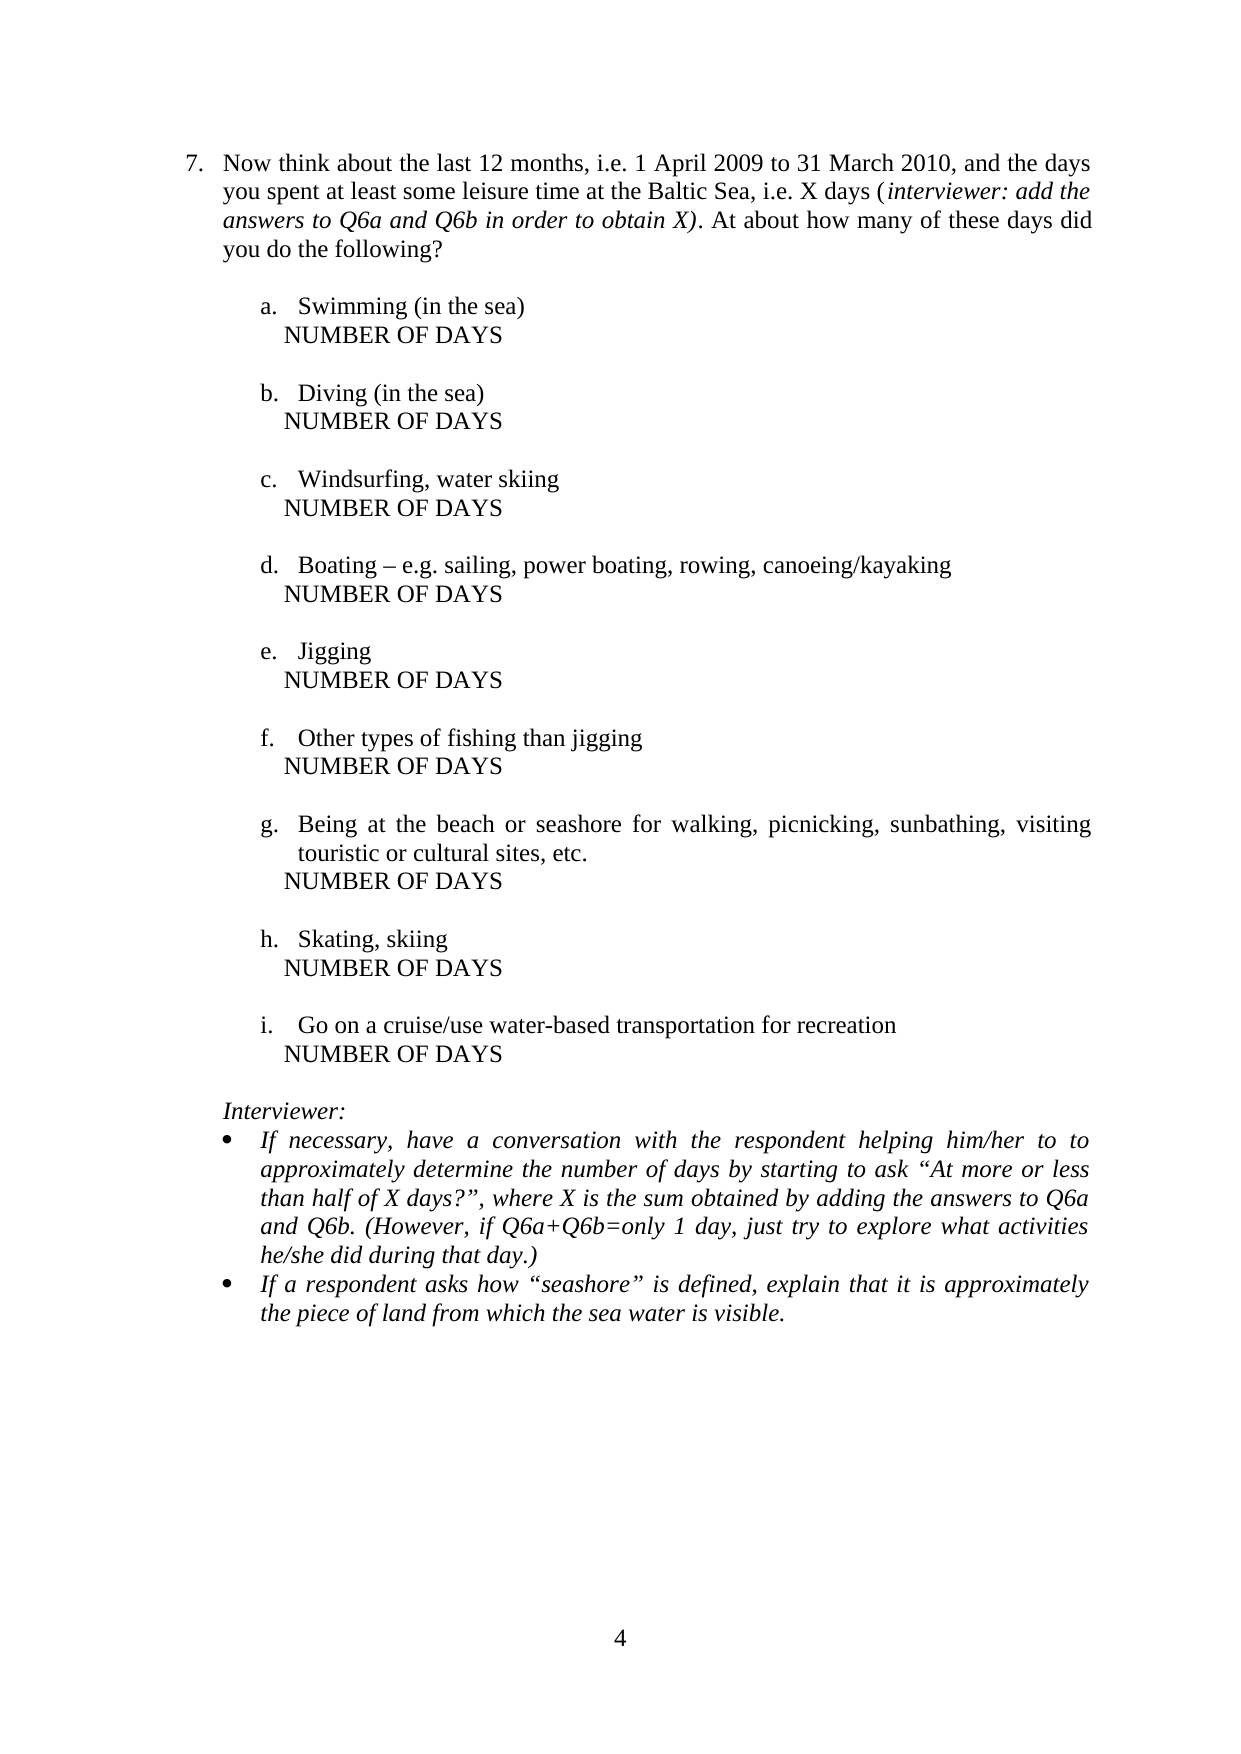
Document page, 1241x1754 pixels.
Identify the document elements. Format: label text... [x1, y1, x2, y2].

list Jigging [260, 636, 1093, 665]
list If necessary, have a conversation with the respondent helping him/her to to approximately determine the number of days by starting to ask “At more or less than half of X days?”, where X is the sum obtained by adding the answers to Q6a and Q6b. (However, if Q6a+Q6b=only 1 day, just try to explore what activities he/she did during that day.) [223, 1125, 1093, 1269]
text NUMBER OF DAYS [283, 1039, 1093, 1068]
list Now think about the last 12 months, i.e. 1 April 2009 to 31 March 2010, and the days you spent at least some leisure time at the Baltic Sea, i.e. X days (interviewer: add the answers to Q6a and Q6b in order to obtain X). At about how many of these days did you do the following? [185, 148, 1093, 263]
text NUMBER OF DAYS [283, 406, 1093, 435]
list Boating – e.g. sailing, power boating, rowing, canoeing/kayaking [260, 550, 1093, 579]
list If a respondent asks how “seashore” is defined, explain that it is approximately the piece of land from which the sea water is visible. [223, 1269, 1093, 1326]
text NUMBER OF DAYS [283, 579, 1093, 608]
text NUMBER OF DAYS [283, 751, 1093, 780]
text Interviewer: [223, 1096, 1093, 1125]
list Being at the beach or seashore for walking, picnicking, sunbathing, visiting touristic or cultural sites, etc. [260, 809, 1093, 866]
list Go on a cruise/use water-based transportation for recreation [260, 1010, 1093, 1039]
text NUMBER OF DAYS [283, 493, 1093, 521]
list Skating, skiing [260, 924, 1093, 953]
text NUMBER OF DAYS [283, 320, 1093, 349]
text NUMBER OF DAYS [283, 953, 1093, 981]
list Swimming (in the sea) [260, 291, 1093, 320]
list Windsurfing, water skiing [260, 464, 1093, 493]
list Other types of fishing than jigging [260, 723, 1093, 751]
list Diving (in the sea) [260, 378, 1093, 406]
text NUMBER OF DAYS [283, 866, 1093, 895]
text NUMBER OF DAYS [283, 665, 1093, 694]
